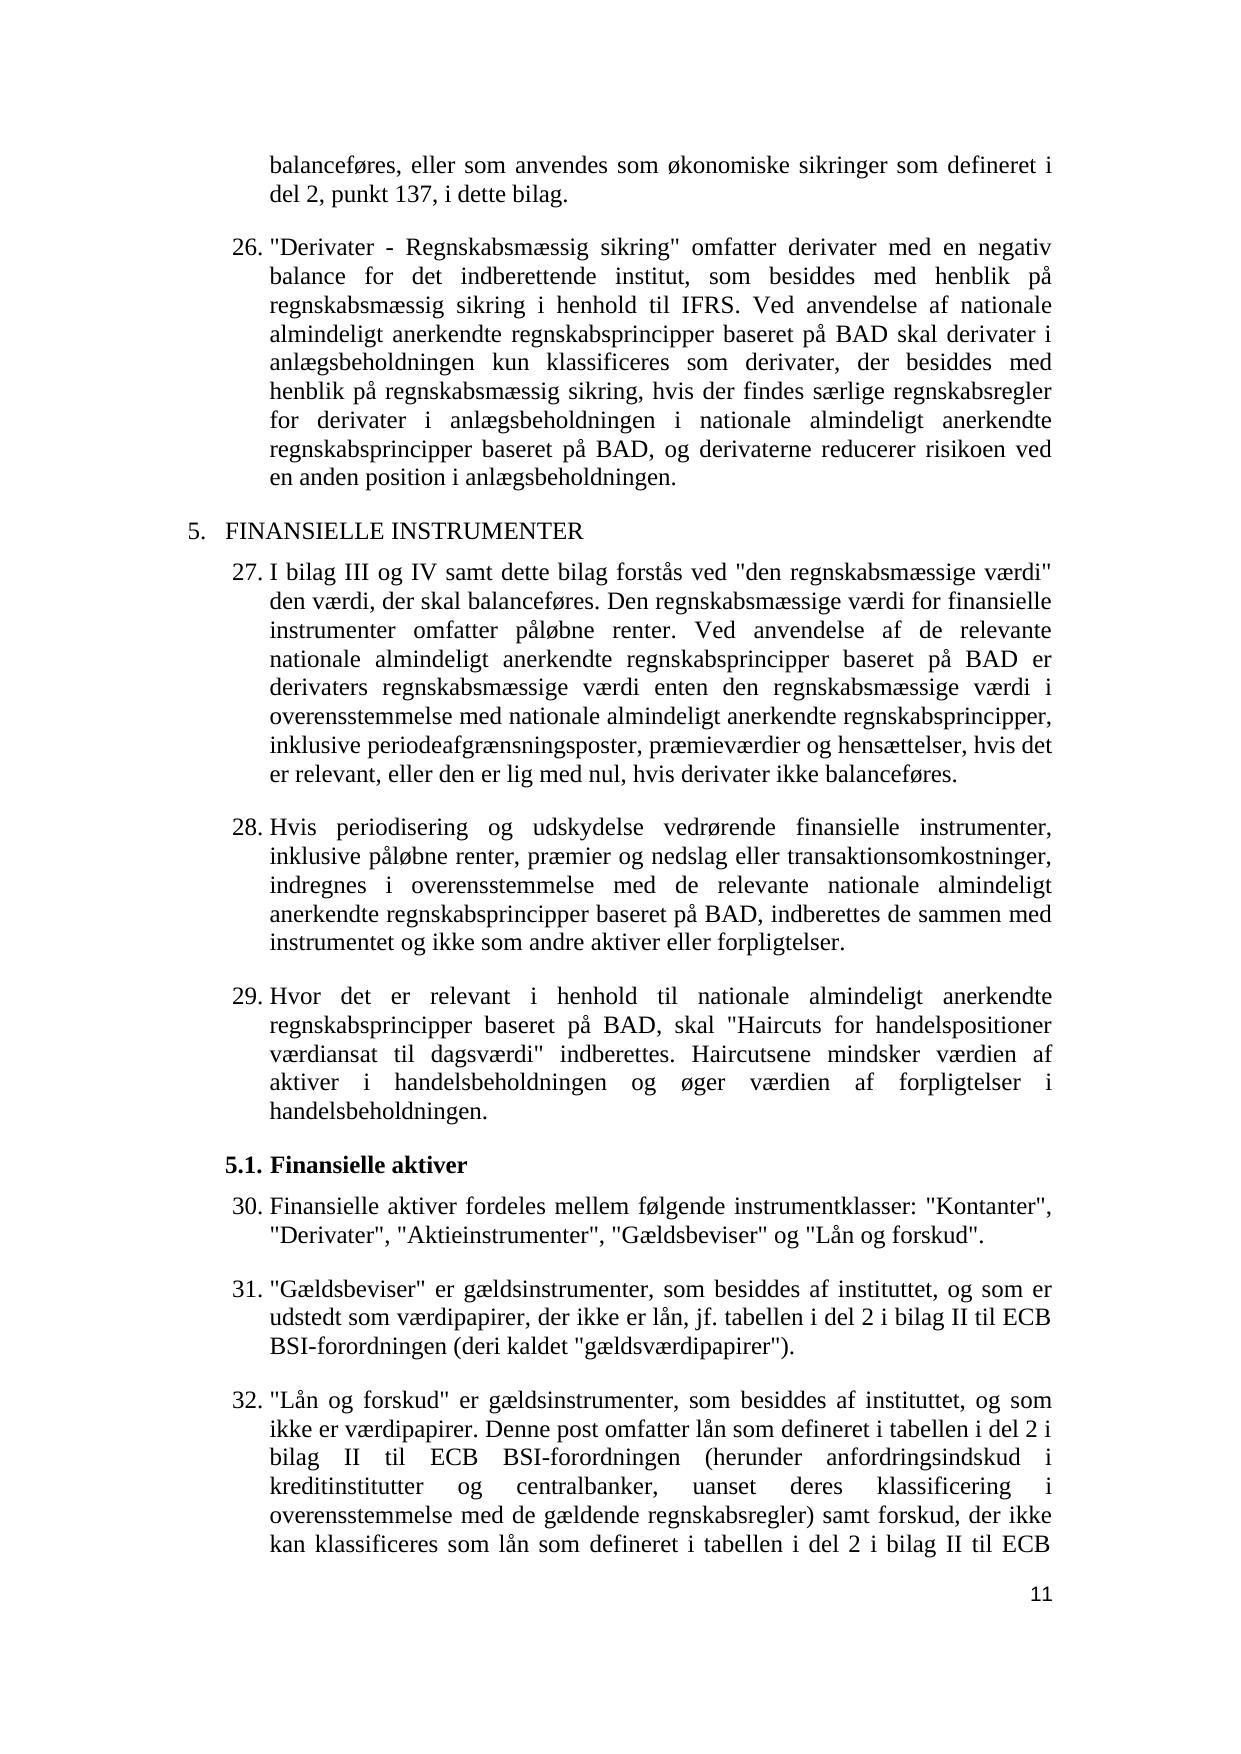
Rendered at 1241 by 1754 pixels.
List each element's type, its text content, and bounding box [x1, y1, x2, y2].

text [232, 1385, 1053, 1557]
text Finansielle aktiver fordeles mellem følgende instrumentklasser: "Kontanter", "Derivater", "Aktieinstrumenter", "Gældsbeviser" og "Lån og forskud". [232, 1191, 1053, 1249]
text "Derivater - Regnskabsmæssig sikring" omfatter derivater med en negativ balance for det indberettende institut, som besiddes med henblik på regnskabsmæssig sikring i henhold til IFRS. Ved anvendelse af nationale almindeligt anerkendte regnskabsprincipper baseret på BAD skal derivater i anlægsbeholdningen kun klassificeres som derivater, der besiddes med henblik på regnskabsmæssig sikring, hvis der findes særlige regnskabsregler for derivater i anlægsbeholdningen i nationale almindeligt anerkendte regnskabsprincipper baseret på BAD, og derivaterne reducerer risikoen ved en anden position i anlægsbeholdningen. [232, 232, 1053, 491]
subtitle Finansielle aktiver [225, 1150, 1053, 1179]
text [232, 150, 1053, 207]
text Hvor det er relevant i henhold til nationale almindeligt anerkendte regnskabsprincipper baseret på BAD, skal "Haircuts for handelspositioner værdiansat til dagsværdi" indberettes. Haircutsene mindsker værdien af aktiver i handelsbeholdningen og øger værdien af forpligtelser i handelsbeholdningen. [232, 981, 1053, 1125]
text Hvis periodisering og udskydelse vedrørende finansielle instrumenter, inklusive påløbne renter, præmier og nedslag eller transaktionsomkostninger, indregnes i overensstemmelse med de relevante nationale almindeligt anerkendte regnskabsprincipper baseret på BAD, indberettes de sammen med instrumentet og ikke som andre aktiver eller forpligtelser. [232, 812, 1053, 956]
text I bilag III og IV samt dette bilag forstås ved "den regnskabsmæssige værdi" den værdi, der skal balanceføres. Den regnskabsmæssige værdi for finansielle instrumenter omfatter påløbne renter. Ved anvendelse af de relevante nationale almindeligt anerkendte regnskabsprincipper baseret på BAD er derivaters regnskabsmæssige værdi enten den regnskabsmæssige værdi i overensstemmelse med nationale almindeligt anerkendte regnskabsprincipper, inklusive periodeafgrænsningsposter, præmieværdier og hensættelser, hvis det er relevant, eller den er lig med nul, hvis derivater ikke balanceføres. [232, 557, 1053, 787]
text "Gældsbeviser" er gældsinstrumenter, som besiddes af instituttet, og som er udstedt som værdipapirer, der ikke er lån, jf. tabellen i del 2 i bilag II til ECB BSI-forordningen (deri kaldet "gældsværdipapirer"). [232, 1274, 1053, 1360]
subtitle Finansielle instrumenter [187, 516, 1053, 545]
